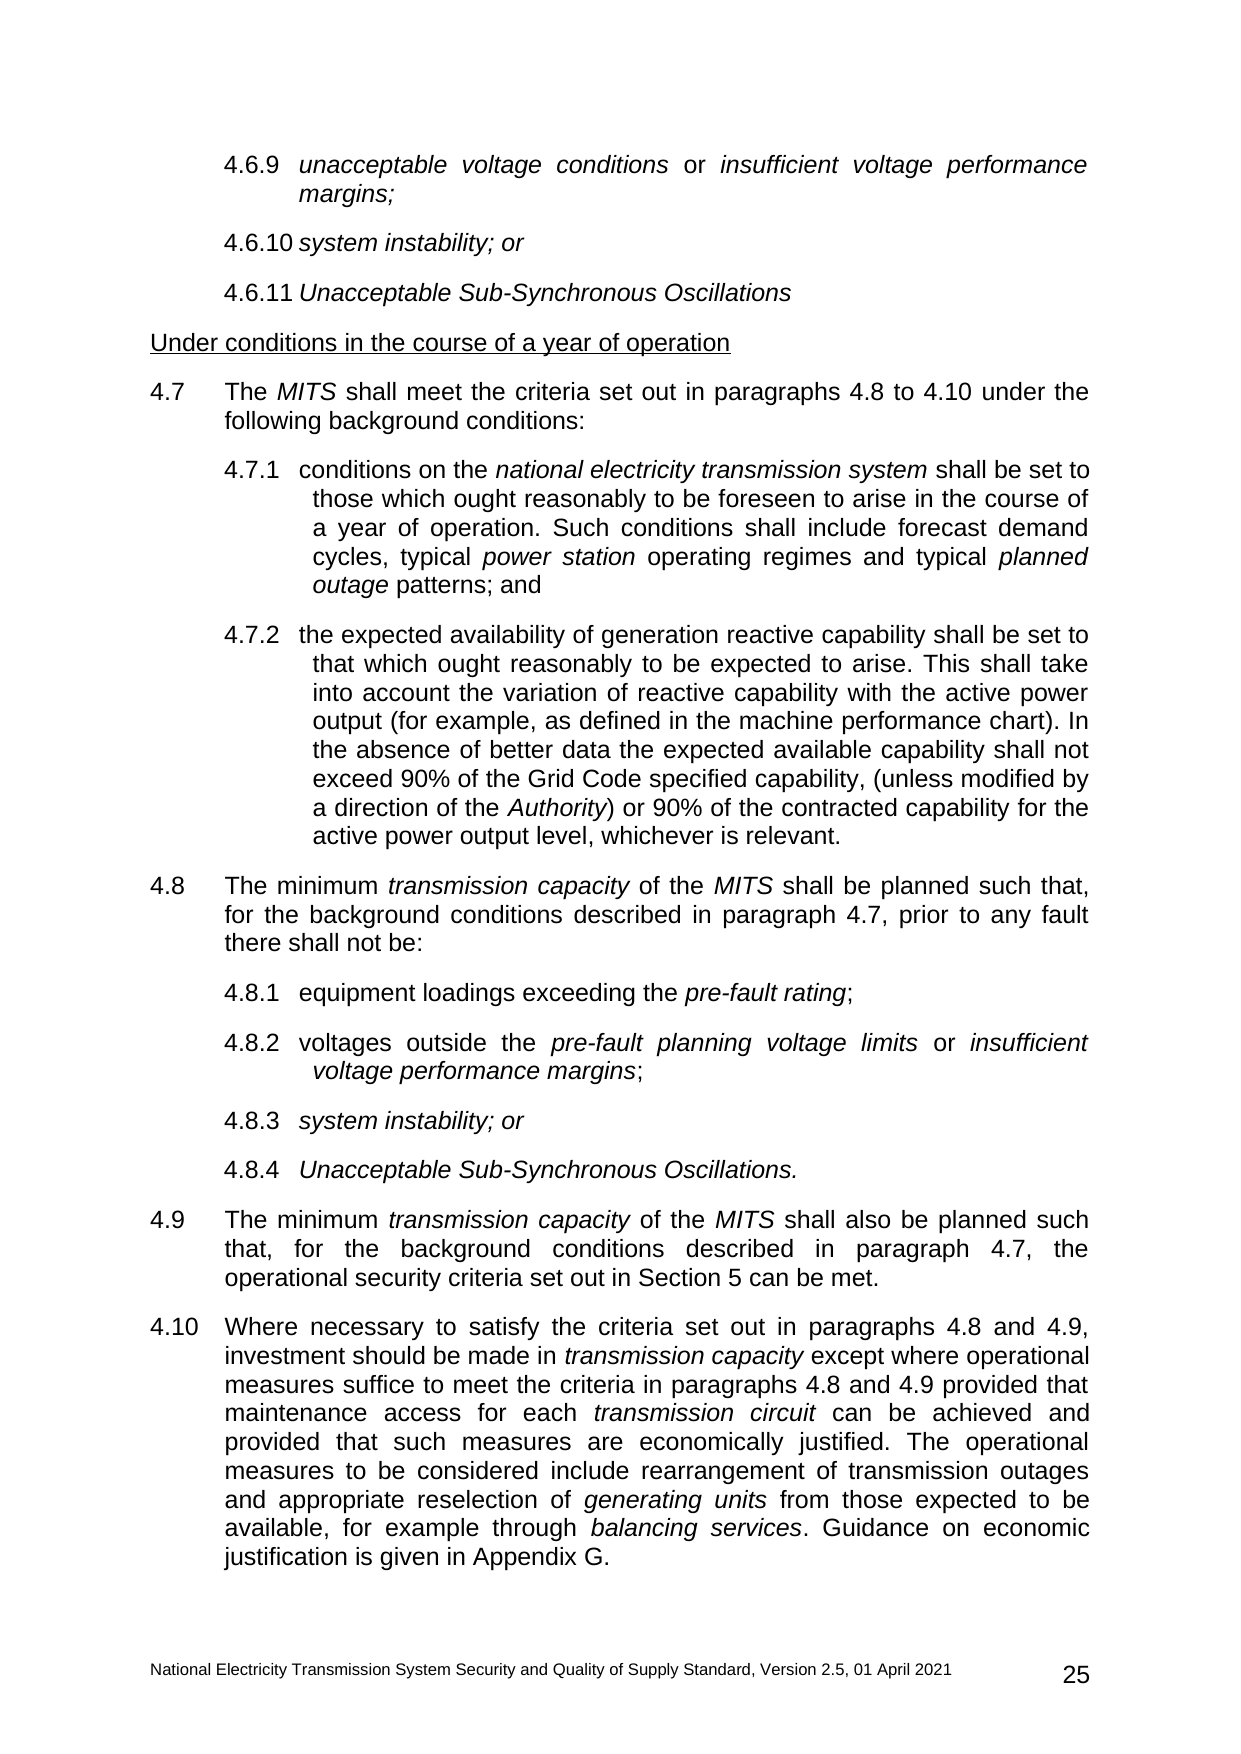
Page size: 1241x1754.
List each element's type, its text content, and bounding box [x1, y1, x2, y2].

subtitle Under conditions in the course of a year of operation [150, 327, 1090, 356]
list Unacceptable Sub-Synchronous Oscillations. [224, 1155, 1090, 1184]
list the expected availability of generation reactive capability shall be set to that which ought reasonably to be expected to arise. This shall take into account the variation of reactive capability with the active power output (for example, as defined in the machine performance chart). In the absence of better data the expected available capability shall not exceed 90% of the Grid Code specified capability, (unless modified by a direction of the Authority) or 90% of the contracted capability for the active power output level, whichever is relevant. [224, 620, 1090, 850]
list conditions on the national electricity transmission system shall be set to those which ought reasonably to be foreseen to arise in the course of a year of operation. Such conditions shall include forecast demand cycles, typical power station operating regimes and typical planned outage patterns; and [224, 455, 1090, 599]
list The minimum transmission capacity of the MITS shall be planned such that, for the background conditions described in paragraph 4.7, prior to any fault there shall not be: [150, 871, 1090, 957]
list The minimum transmission capacity of the MITS shall also be planned such that, for the background conditions described in paragraph 4.7, the operational security criteria set out in Section 5 can be met. [150, 1205, 1090, 1291]
list Where necessary to satisfy the criteria set out in paragraphs 4.8 and 4.9, investment should be made in transmission capacity except where operational measures suffice to meet the criteria in paragraphs 4.8 and 4.9 provided that maintenance access for each transmission circuit can be achieved and provided that such measures are economically justified. The operational measures to be considered include rearrangement of transmission outages and appropriate reselection of generating units from those expected to be available, for example through balancing services. Guidance on economic justification is given in Appendix G. [150, 1312, 1090, 1571]
list unacceptable voltage conditions or insufficient voltage performance margins; [224, 150, 1090, 207]
list system instability; or [224, 228, 1090, 257]
list The MITS shall meet the criteria set out in paragraphs 4.8 to 4.10 under the following background conditions: [150, 377, 1090, 434]
list voltages outside the pre-fault planning voltage limits or insufficient voltage performance margins; [224, 1027, 1090, 1085]
list system instability; or [224, 1106, 1090, 1134]
list equipment loadings exceeding the pre-fault rating; [224, 978, 1090, 1007]
list Unacceptable Sub-Synchronous Oscillations [224, 278, 1090, 307]
